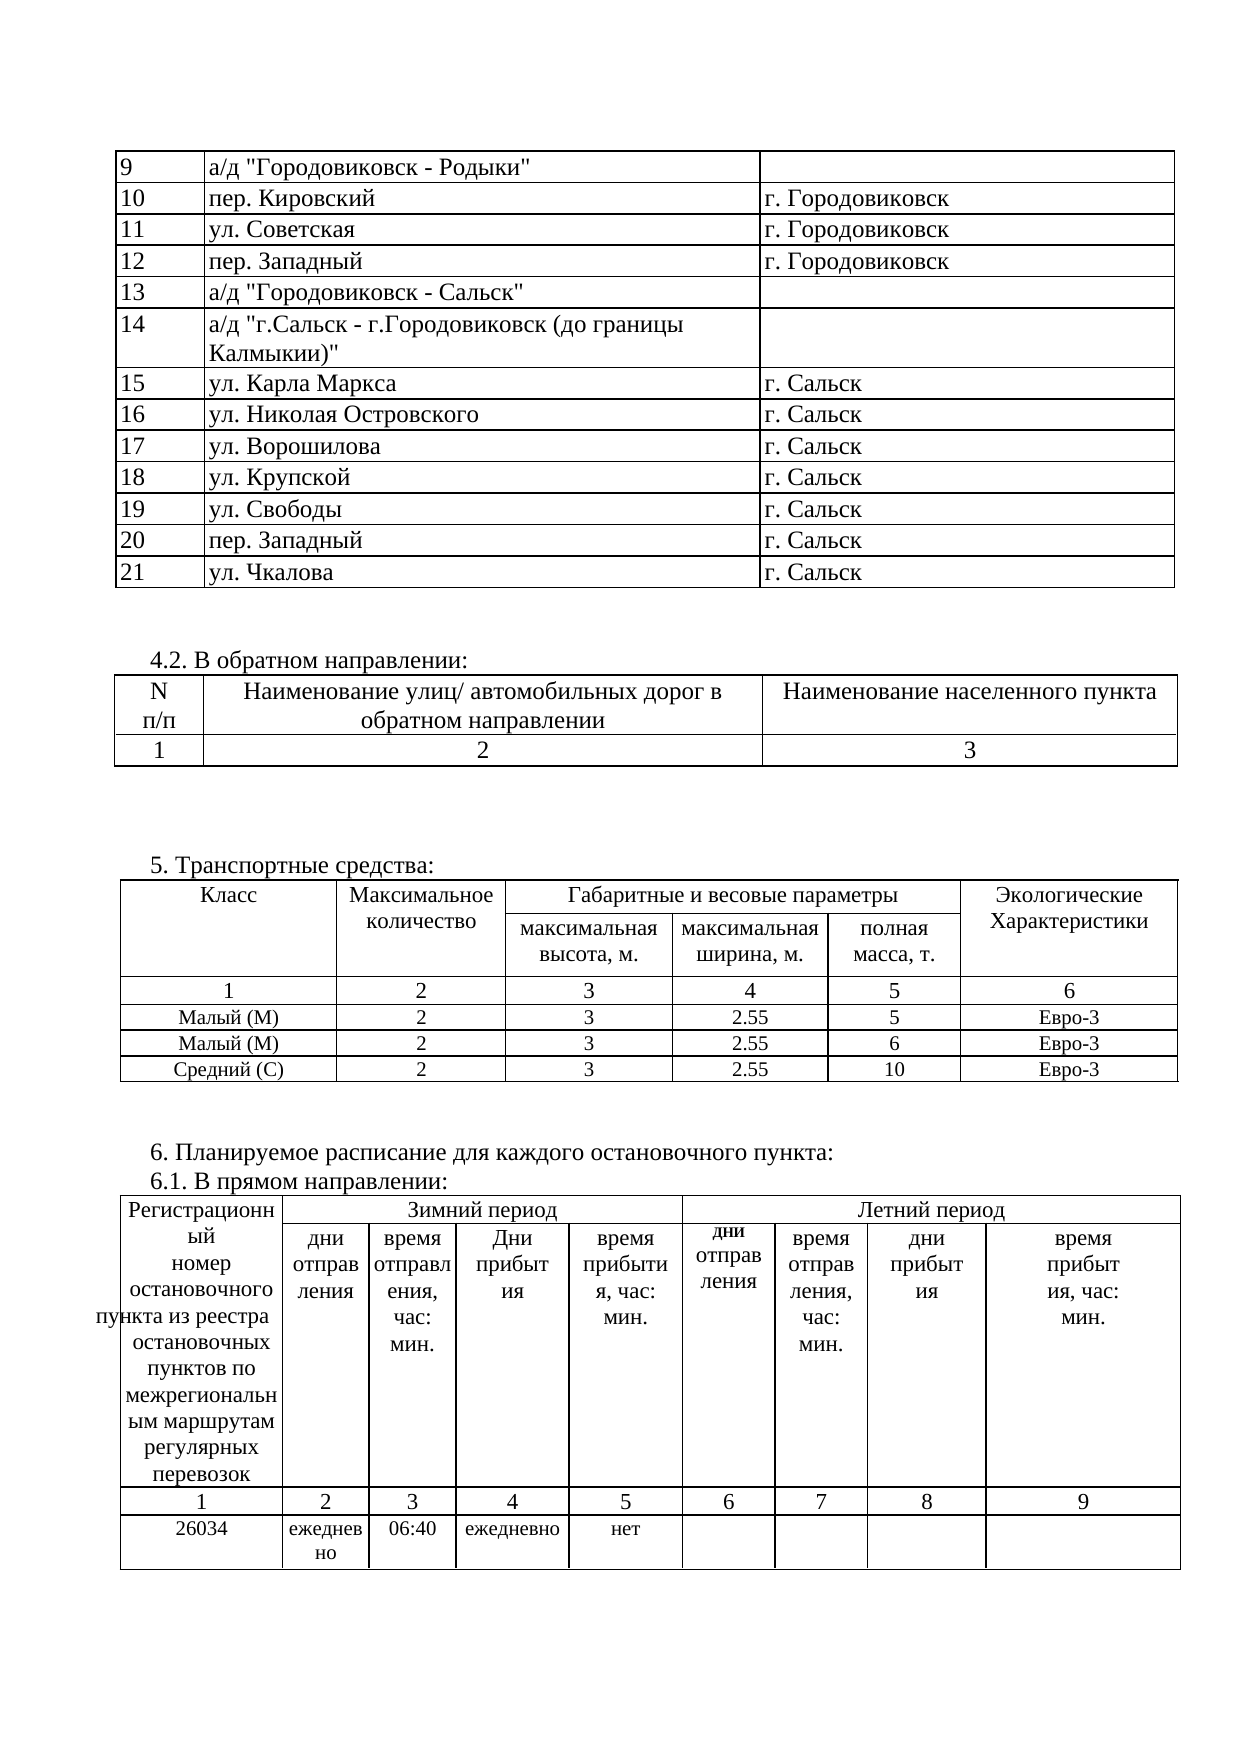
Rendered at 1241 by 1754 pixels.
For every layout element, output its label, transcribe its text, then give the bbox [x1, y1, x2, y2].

table_cell а/д "г.Сальск - г.Городовиковск (до границы Калмыкии)" [205, 309, 759, 366]
table_cell 9 [987, 1488, 1180, 1514]
table_cell 8 [868, 1488, 985, 1514]
table_cell 6 [683, 1488, 774, 1514]
table_header Максимальное количество [337, 881, 505, 976]
table_header Летний период [683, 1196, 1180, 1223]
table_cell 4 [457, 1488, 568, 1514]
table_cell 2.55 [673, 1057, 827, 1081]
table_cell 3 [506, 977, 672, 1004]
table_cell время отправ ления, час: мин. [776, 1224, 867, 1486]
table_cell 1 [121, 1488, 282, 1514]
table_cell ул. Николая Островского [205, 400, 759, 429]
table_cell пер. Западный [205, 525, 759, 555]
table_cell 2 [337, 1057, 505, 1081]
table_cell 2 [337, 1031, 505, 1055]
table_cell [761, 309, 1174, 366]
table_header Наименование улиц/ автомобильных дорог в обратном направлении [204, 676, 762, 733]
table_cell 3 [763, 734, 1177, 765]
table_cell Малый (М) [121, 1031, 336, 1055]
table_cell пер. Кировский [205, 183, 759, 213]
table_cell 1 [115, 735, 203, 765]
table_cell ежедневно [283, 1516, 368, 1568]
table_cell 5 [829, 977, 960, 1004]
table_cell г. Сальск [761, 557, 1174, 587]
table_cell дни прибыт ия [868, 1224, 985, 1486]
table_cell 2 [204, 735, 762, 765]
table_header N п/п [115, 676, 203, 733]
table_cell полная масса, т. [829, 914, 960, 976]
table_cell 17 [117, 431, 204, 461]
table_cell максимальная высота, м. [506, 914, 672, 976]
table_cell нет [570, 1516, 682, 1568]
table_cell время отправл ения, час: мин. [370, 1224, 455, 1486]
table_header Зимний период [283, 1196, 682, 1223]
table_cell г. Сальск [761, 494, 1174, 524]
table_cell 3 [506, 1057, 672, 1081]
table_cell 2.55 [673, 1005, 827, 1029]
table_cell г. Сальск [761, 368, 1174, 398]
table_cell 1 [121, 977, 336, 1004]
table_cell г. Городовиковск [761, 246, 1174, 276]
table_cell 06:40 [370, 1516, 455, 1568]
table_cell 2 [337, 977, 505, 1004]
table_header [121, 1196, 282, 1486]
table_cell Средний (С) [121, 1057, 336, 1081]
table_cell ул. Советская [205, 215, 759, 244]
table_header Класс [121, 881, 336, 976]
table_cell 5 [570, 1488, 682, 1514]
table_cell г. Сальск [761, 431, 1174, 461]
table_cell [761, 277, 1174, 307]
table_cell 18 [117, 462, 204, 492]
table_cell 4 [673, 977, 827, 1004]
table_cell г. Городовиковск [761, 215, 1174, 244]
table_cell дни отправ ления [283, 1224, 368, 1486]
text 5. Транспортные средства: [150, 850, 1090, 879]
table_cell 12 [117, 246, 204, 276]
table_cell ДНИ отправ ления [683, 1224, 774, 1486]
table_cell 6 [829, 1031, 960, 1055]
table_cell 3 [370, 1488, 455, 1514]
text 6.1. В прямом направлении: [150, 1166, 1090, 1195]
table_header Наименование населенного пункта [763, 676, 1177, 733]
table_cell 15 [117, 368, 204, 398]
table_cell г. Сальск [761, 400, 1174, 429]
table_cell 9 [117, 152, 204, 181]
table_cell 11 [117, 215, 204, 244]
table_cell 14 [117, 309, 204, 366]
table_cell Дни прибыт ия [457, 1224, 568, 1486]
table_cell Малый (М) [121, 1005, 336, 1029]
table_cell 13 [117, 277, 204, 307]
table_cell [761, 152, 1174, 181]
table_cell [987, 1516, 1180, 1568]
table_cell 10 [829, 1057, 960, 1081]
table_cell [868, 1516, 985, 1568]
table_cell 6 [961, 977, 1177, 1004]
table_cell Евро-3 [961, 1005, 1177, 1029]
text 6. Планируемое расписание для каждого остановочного пункта: [150, 1137, 1090, 1166]
table_cell ул. Свободы [205, 494, 759, 524]
table_cell 26034 [121, 1516, 282, 1568]
table_cell 2 [283, 1488, 368, 1514]
table_cell г. Городовиковск [761, 183, 1174, 213]
table_cell [683, 1516, 774, 1568]
table_cell [776, 1516, 867, 1568]
table_cell время прибыти я, час: мин. [570, 1224, 682, 1486]
table_cell 19 [117, 494, 204, 524]
table_cell 3 [506, 1031, 672, 1055]
table_cell 3 [506, 1005, 672, 1029]
table_cell 10 [117, 183, 204, 213]
table_cell ежедневно [457, 1516, 568, 1568]
table_cell 2.55 [673, 1031, 827, 1055]
table_cell г. Сальск [761, 525, 1174, 555]
table_cell 21 [117, 557, 204, 587]
table_cell г. Сальск [761, 462, 1174, 492]
table_header Габаритные и весовые параметры [506, 881, 960, 912]
table_cell пер. Западный [205, 246, 759, 276]
table_header Экологические Характеристики [961, 881, 1177, 976]
table_cell время прибыт ия, час: мин. [987, 1224, 1180, 1486]
table_cell 2 [337, 1005, 505, 1029]
table_cell а/д "Городовиковск - Родыки" [205, 152, 759, 181]
table_cell максимальная ширина, м. [673, 914, 827, 976]
table_cell 5 [829, 1005, 960, 1029]
text 4.2. В обратном направлении: [150, 646, 1090, 674]
table_cell ул. Карла Маркса [205, 368, 759, 398]
table_cell 16 [117, 400, 204, 429]
table_cell ул. Ворошилова [205, 431, 759, 461]
table_cell 7 [776, 1488, 867, 1514]
table_cell ул. Крупской [205, 462, 759, 492]
table_cell ул. Чкалова [205, 557, 759, 587]
table_cell Евро-3 [961, 1031, 1177, 1055]
table_cell а/д "Городовиковск - Сальск" [205, 277, 759, 307]
table_cell Евро-3 [961, 1057, 1177, 1081]
table_cell 20 [117, 525, 204, 555]
